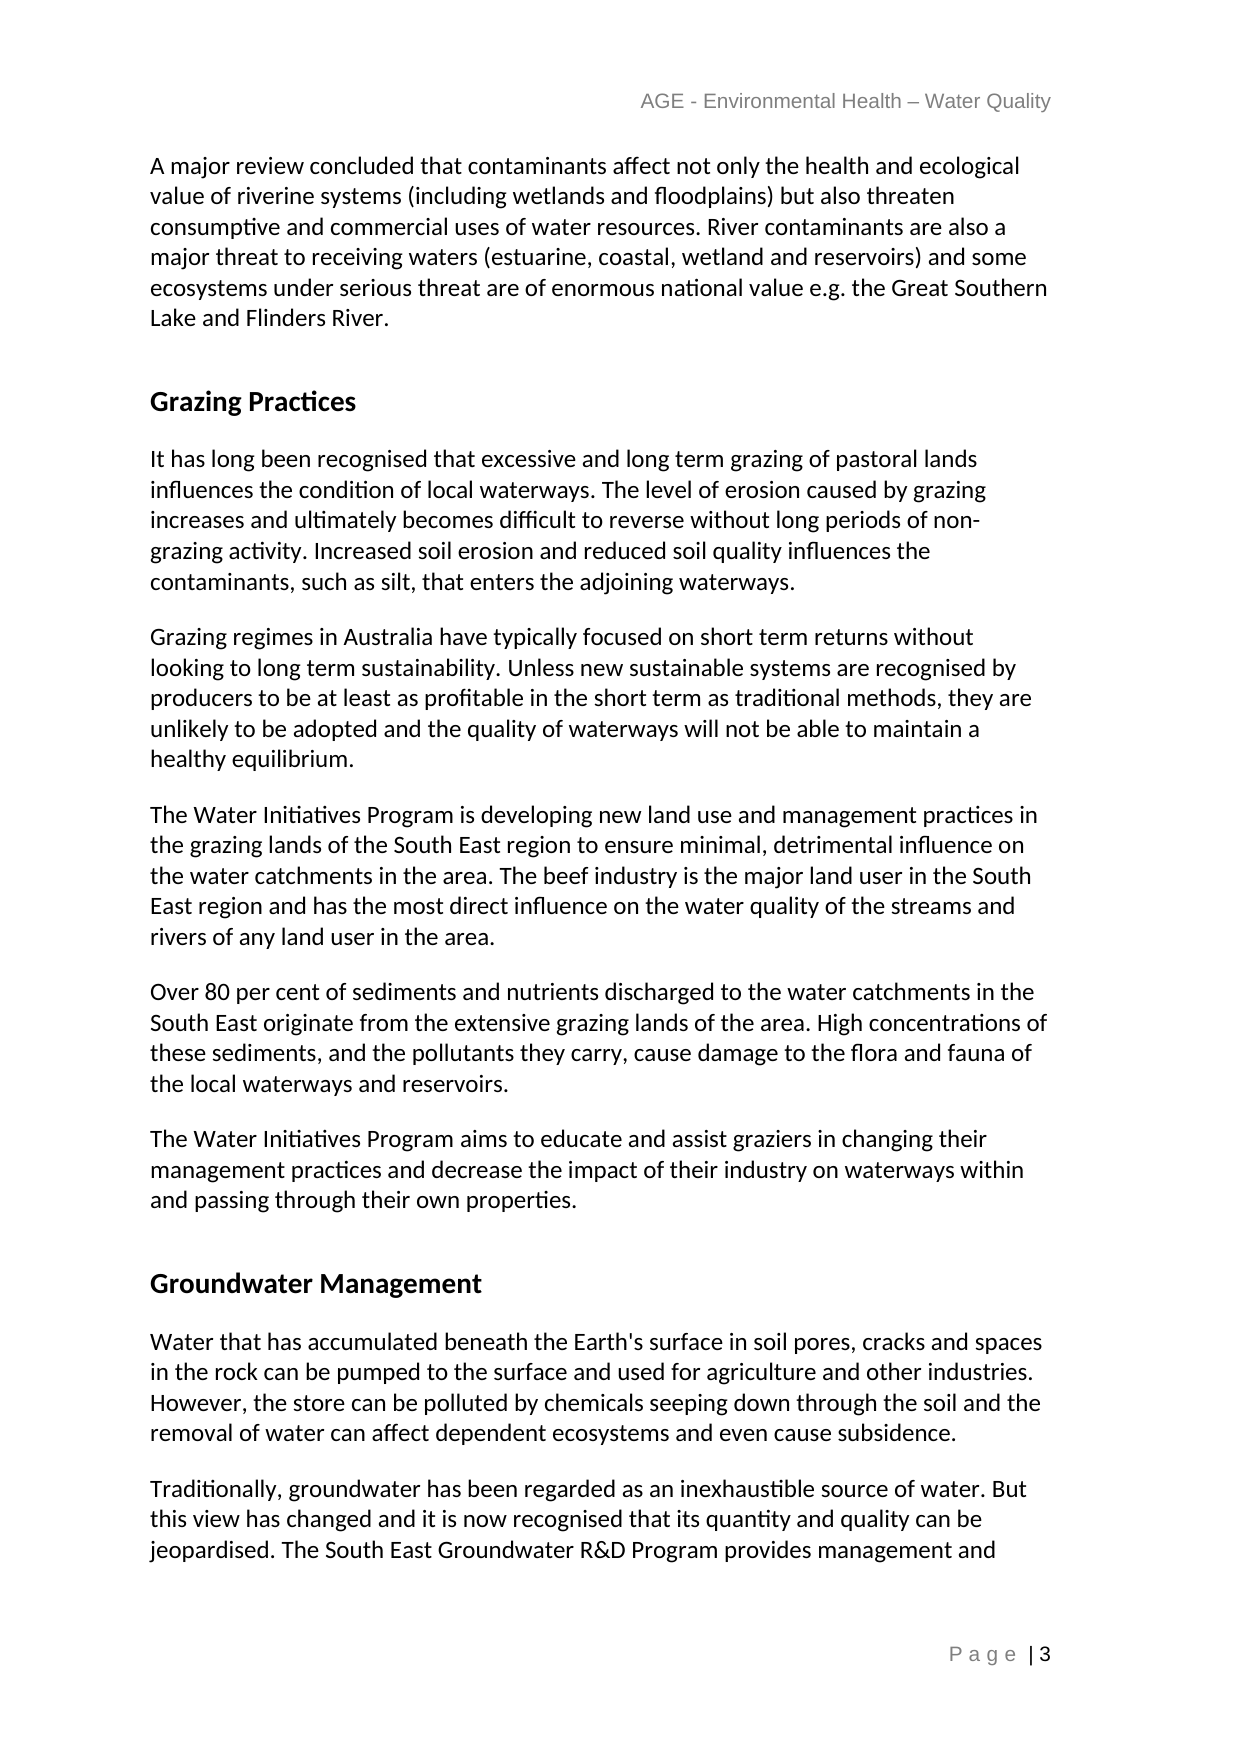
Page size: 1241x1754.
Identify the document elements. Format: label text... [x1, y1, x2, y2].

text It has long been recognised that excessive and long term grazing of pastoral lands influences the condition of local waterways. The level of erosion caused by grazing increases and ultimately becomes difficult to reverse without long periods of non-grazing activity. Increased soil erosion and reduced soil quality influences the contaminants, such as silt, that enters the adjoining waterways. [150, 443, 1051, 596]
text The Water Initiatives Program is developing new land use and management practices in the grazing lands of the South East region to ensure minimal, detrimental influence on the water catchments in the area. The beef industry is the major land user in the South East region and has the most direct influence on the water quality of the streams and rivers of any land user in the area. [150, 799, 1051, 951]
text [150, 1473, 1051, 1564]
text Grazing regimes in Australia have typically focused on short term returns without looking to long term sustainability. Unless new sustainable systems are recognised by producers to be at least as profitable in the short term as traditional methods, they are unlikely to be adopted and the quality of waterways will not be able to maintain a healthy equilibrium. [150, 621, 1051, 774]
text Water that has accumulated beneath the Earth's surface in soil pores, cracks and spaces in the rock can be pumped to the surface and used for agriculture and other industries. However, the store can be polluted by chemicals seeping down through the soil and the removal of water can affect dependent ecosystems and even cause subsidence. [150, 1326, 1051, 1448]
text A major review concluded that contaminants affect not only the health and ecological value of riverine systems (including wetlands and floodplains) but also threaten consumptive and commercial uses of water resources. River contaminants are also a major threat to receiving waters (estuarine, coastal, wetland and reservoirs) and some ecosystems under serious threat are of enormous national value e.g. the Great Southern Lake and Flinders River. [150, 150, 1051, 333]
text Over 80 per cent of sediments and nutrients discharged to the water catchments in the South East originate from the extensive grazing lands of the area. High concentrations of these sediments, and the pollutants they carry, cause damage to the flora and fauna of the local waterways and reservoirs. [150, 976, 1051, 1098]
text The Water Initiatives Program aims to educate and assist graziers in changing their management practices and decrease the impact of their industry on waterways within and passing through their own properties. [150, 1123, 1051, 1215]
text Groundwater Management [150, 1265, 1051, 1301]
text Grazing Practices [150, 383, 1051, 418]
